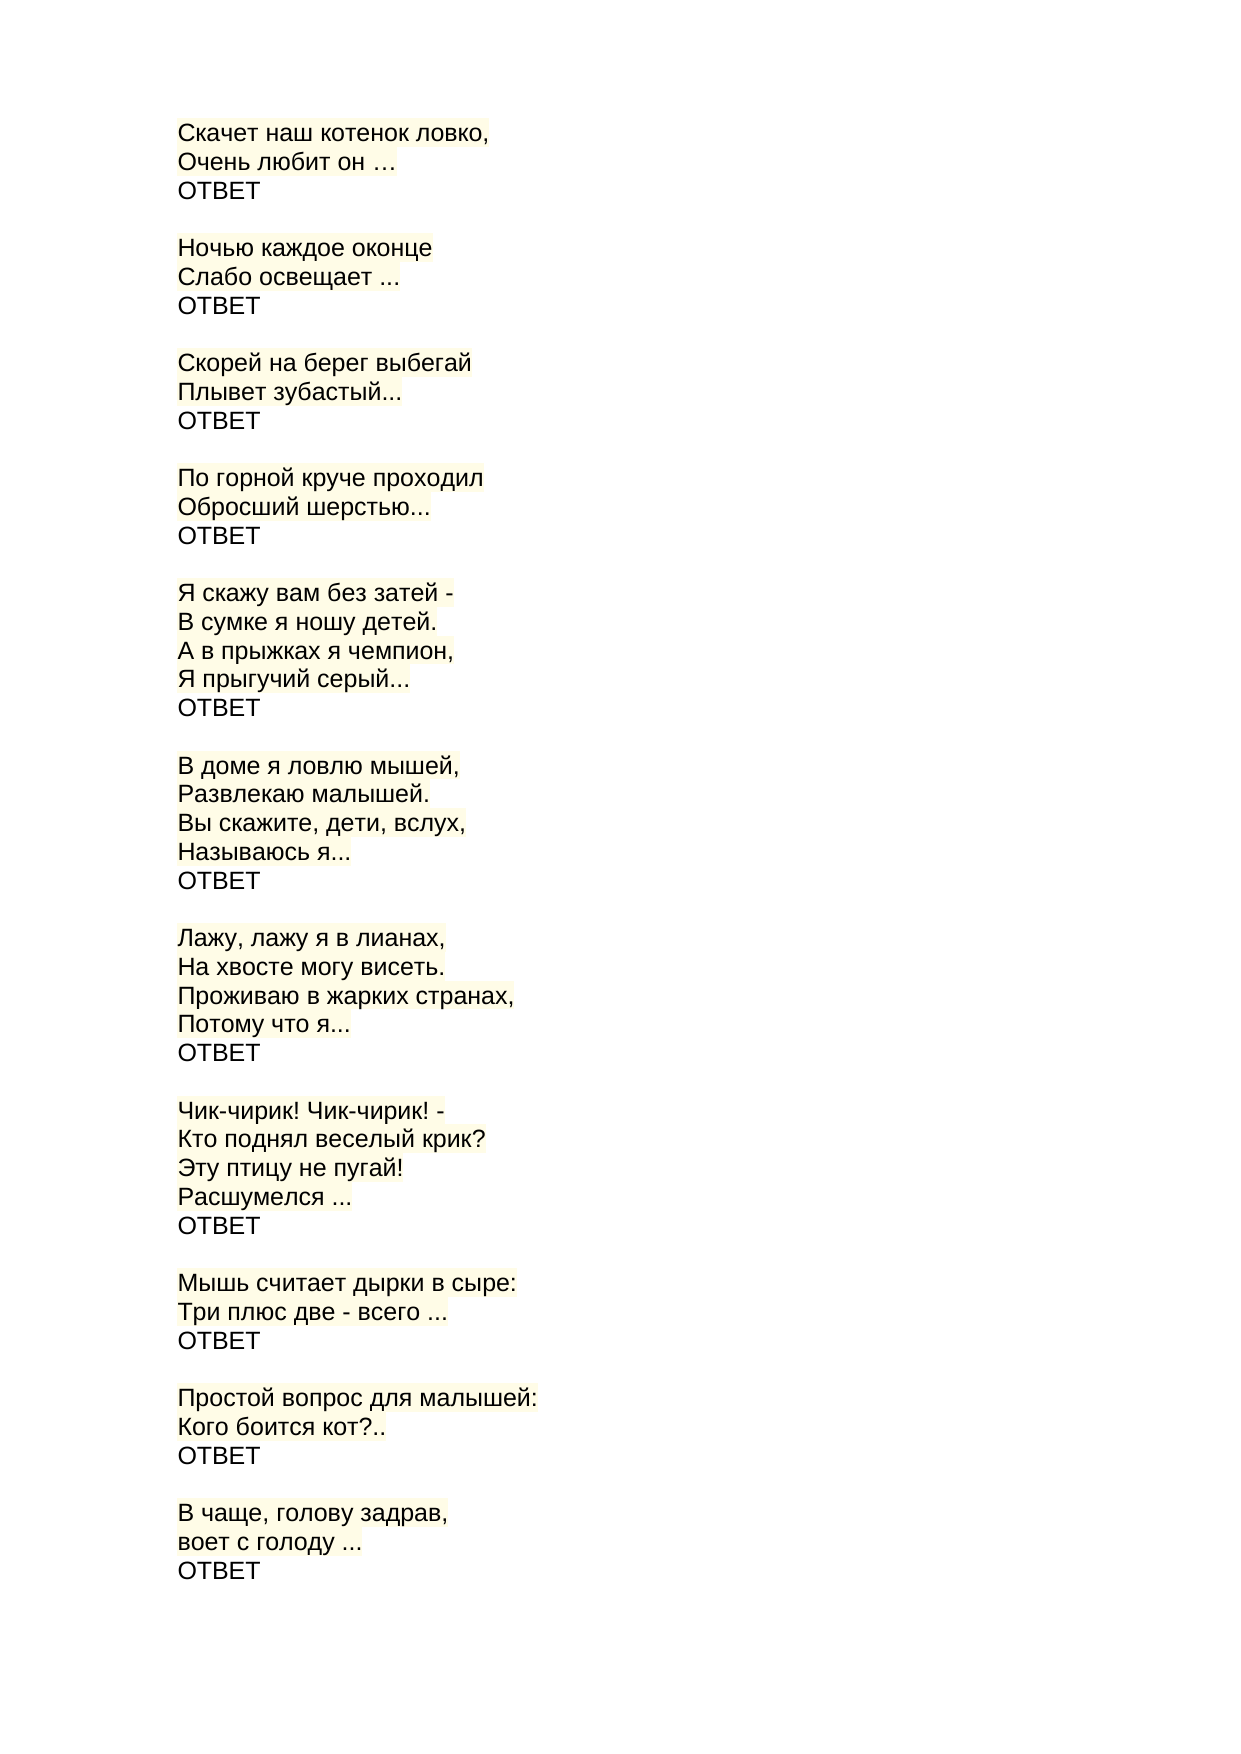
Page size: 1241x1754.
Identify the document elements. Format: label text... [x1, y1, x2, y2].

text По горной круче проходил Обросший шерстью... [177, 434, 1152, 521]
text ОТВЕТ [177, 693, 1152, 722]
text Мышь считает дырки в сыре: Три плюс две - всего ... [177, 1239, 1152, 1326]
text ОТВЕТ [177, 176, 1152, 204]
text Скорей на берег выбегай Плывет зубастый... [177, 319, 1152, 406]
text ОТВЕТ [177, 521, 1152, 549]
text В доме я ловлю мышей, Развлекаю малышей. Вы скажите, дети, вслух, Называюсь я... [177, 722, 1152, 866]
text ОТВЕТ [177, 866, 1152, 894]
text Скачет наш котенок ловко, Очень любит он … [397, 118, 1152, 176]
text В чаще, голову задрав, воет с голоду ... [177, 1469, 1152, 1556]
text ОТВЕТ [177, 406, 1152, 434]
text Лажу, лажу я в лианах, На хвосте могу висеть. Проживаю в жарких странах, Потому что я... [177, 894, 1152, 1038]
text ОТВЕТ [177, 1211, 1152, 1239]
text ОТВЕТ [177, 1441, 1152, 1469]
text Простой вопрос для малышей: Кого боится кот?.. [177, 1354, 1152, 1441]
text ОТВЕТ [177, 1556, 1152, 1584]
text ОТВЕТ [177, 1038, 1152, 1067]
text ОТВЕТ [177, 291, 1152, 319]
text Я скажу вам без затей - В сумке я ношу детей. А в прыжках я чемпион, Я прыгучий серый... [177, 549, 1152, 693]
text Чик-чирик! Чик-чирик! - Кто поднял веселый крик? Эту птицу не пугай! Расшумелся ... [177, 1067, 1152, 1211]
text Ночью каждое оконце Слабо освещает ... [177, 204, 1152, 291]
text ОТВЕТ [177, 1326, 1152, 1354]
